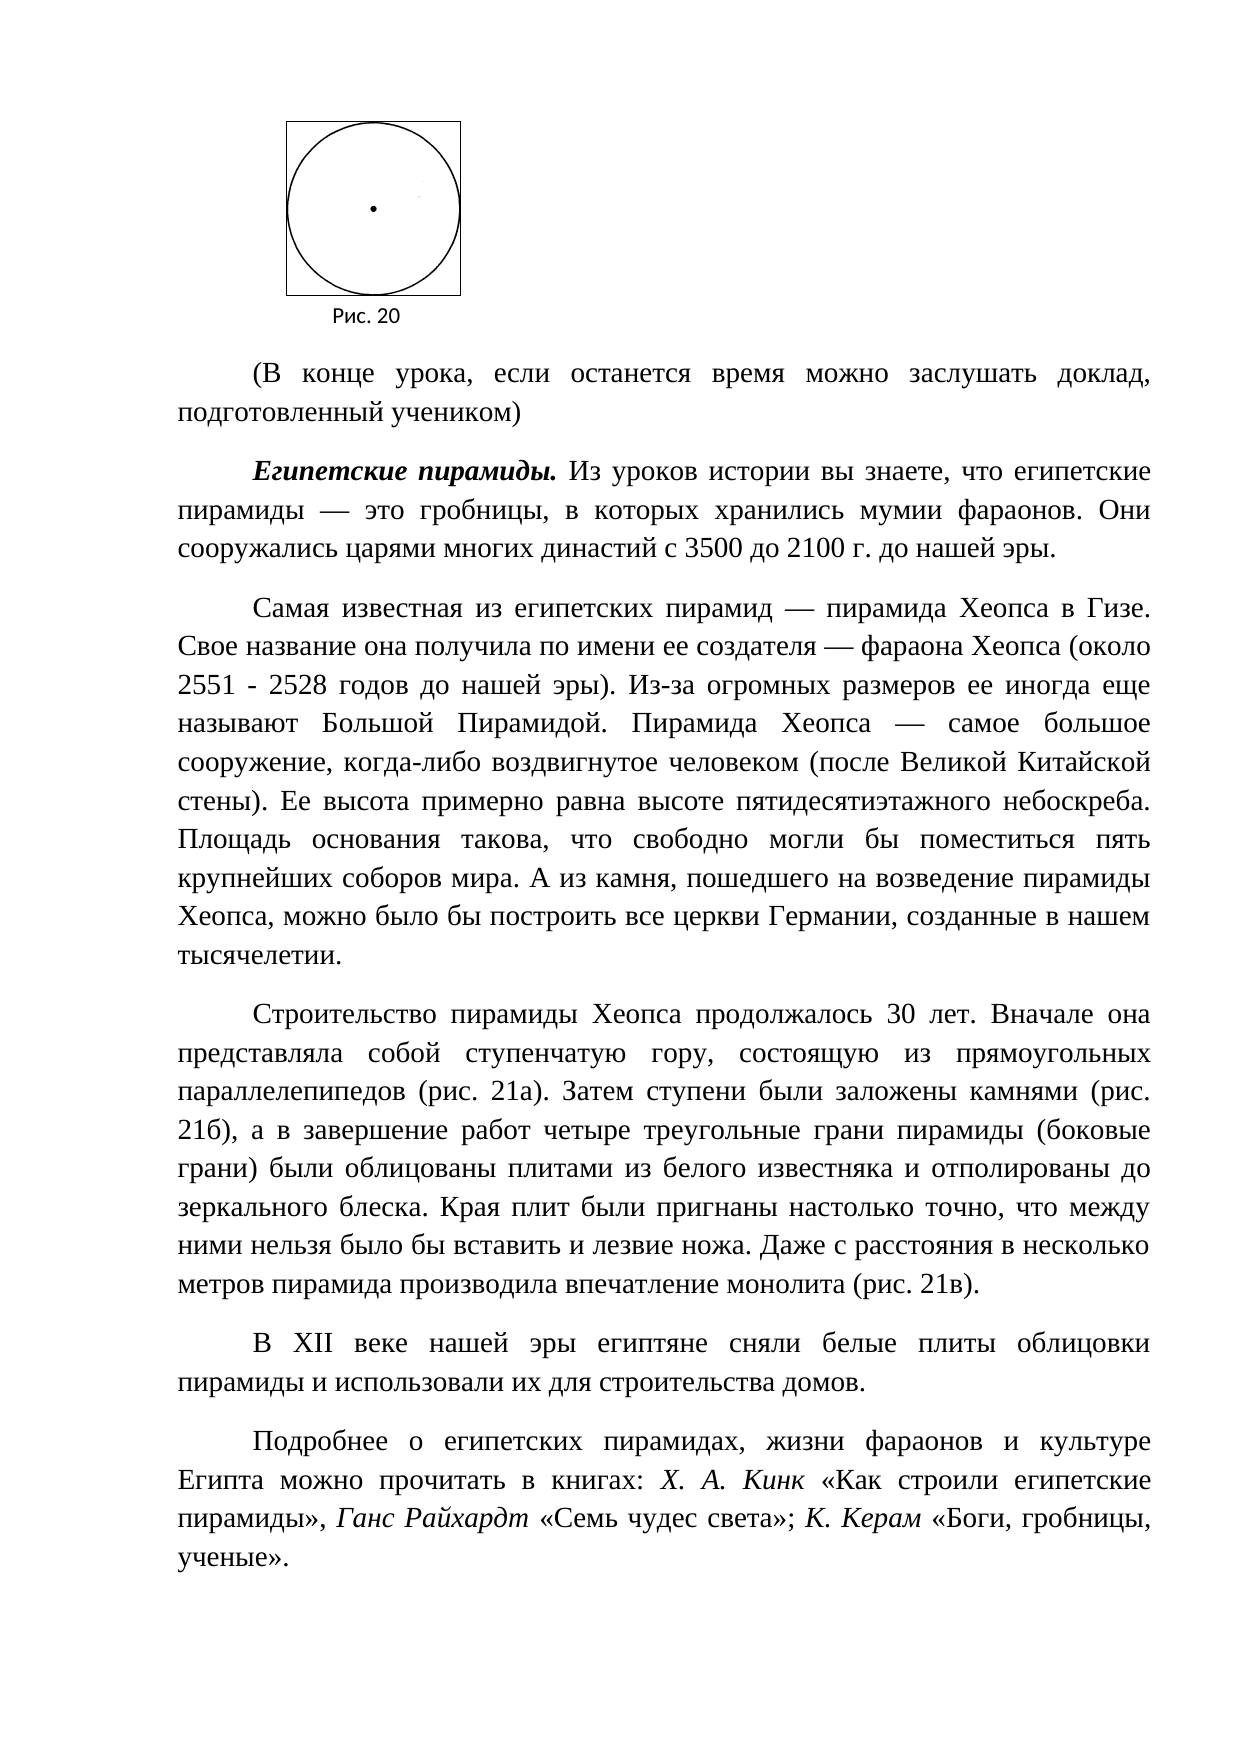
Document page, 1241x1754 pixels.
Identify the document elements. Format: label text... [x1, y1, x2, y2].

text (В конце урока, если останется время можно заслушать доклад, подготовленный учеником) [177, 356, 1152, 428]
text В XII веке нашей эры египтяне сняли белые плиты облицовки пирамиды и использовали их для строительства домов. [177, 1325, 1152, 1397]
text Строительство пирамиды Хеопса продолжалось 30 лет. Вначале она представляла собой ступенчатую гору, состоящую из прямоугольных параллелепипедов (рис. 21а). Затем ступени были заложены камнями (рис. 21б), а в завершение работ четыре треугольные грани пирамиды (боковые грани) были облицованы плитами из белого известняка и отполированы до зеркального блеска. Края плит были пригнаны настолько точно, что между ними нельзя было бы вставить и лезвие ножа. Даже с расстояния в несколько метров пирамида производила впечатление монолита (рис. 21в). [177, 996, 1152, 1299]
text Самая известная из египетских пирамид — пирамида Хеопса в Гизе. Свое название она получила по имени ее создателя — фараона Хеопса (около 2551 - 2528 годов до нашей эры). Из-за огромных размеров ее иногда еще называют Большой Пирамидой. Пирамида Хеопса — самое большое сооружение, когда-либо воздвигнутое человеком (после Великой Китайской стены). Ее высота примерно равна высоте пятидесятиэтажного небоскреба. Площадь основания такова, что свободно могли бы поместиться пять крупнейших соборов мира. А из камня, пошедшего на возведение пирамиды Хеопса, можно было бы построить все церкви Германии, созданные в нашем тысячелетии. [177, 590, 1152, 970]
text Египетские пирамиды. Из уроков истории вы знаете, что египетские пирамиды — это гробницы, в которых хранились мумии фараонов. Они сооружались царями многих династий с 3500 до 2100 г. до нашей эры. [177, 453, 1152, 564]
text Подробнее о египетских пирамидах, жизни фараонов и культуре Египта можно прочитать в книгах: Х. А. Кинк «Как строили египетские пирамиды», Ганс Райхардт «Семь чудес света»; К. Керам «Боги, гробницы, ученые». [177, 1423, 1152, 1572]
picture [287, 122, 460, 295]
